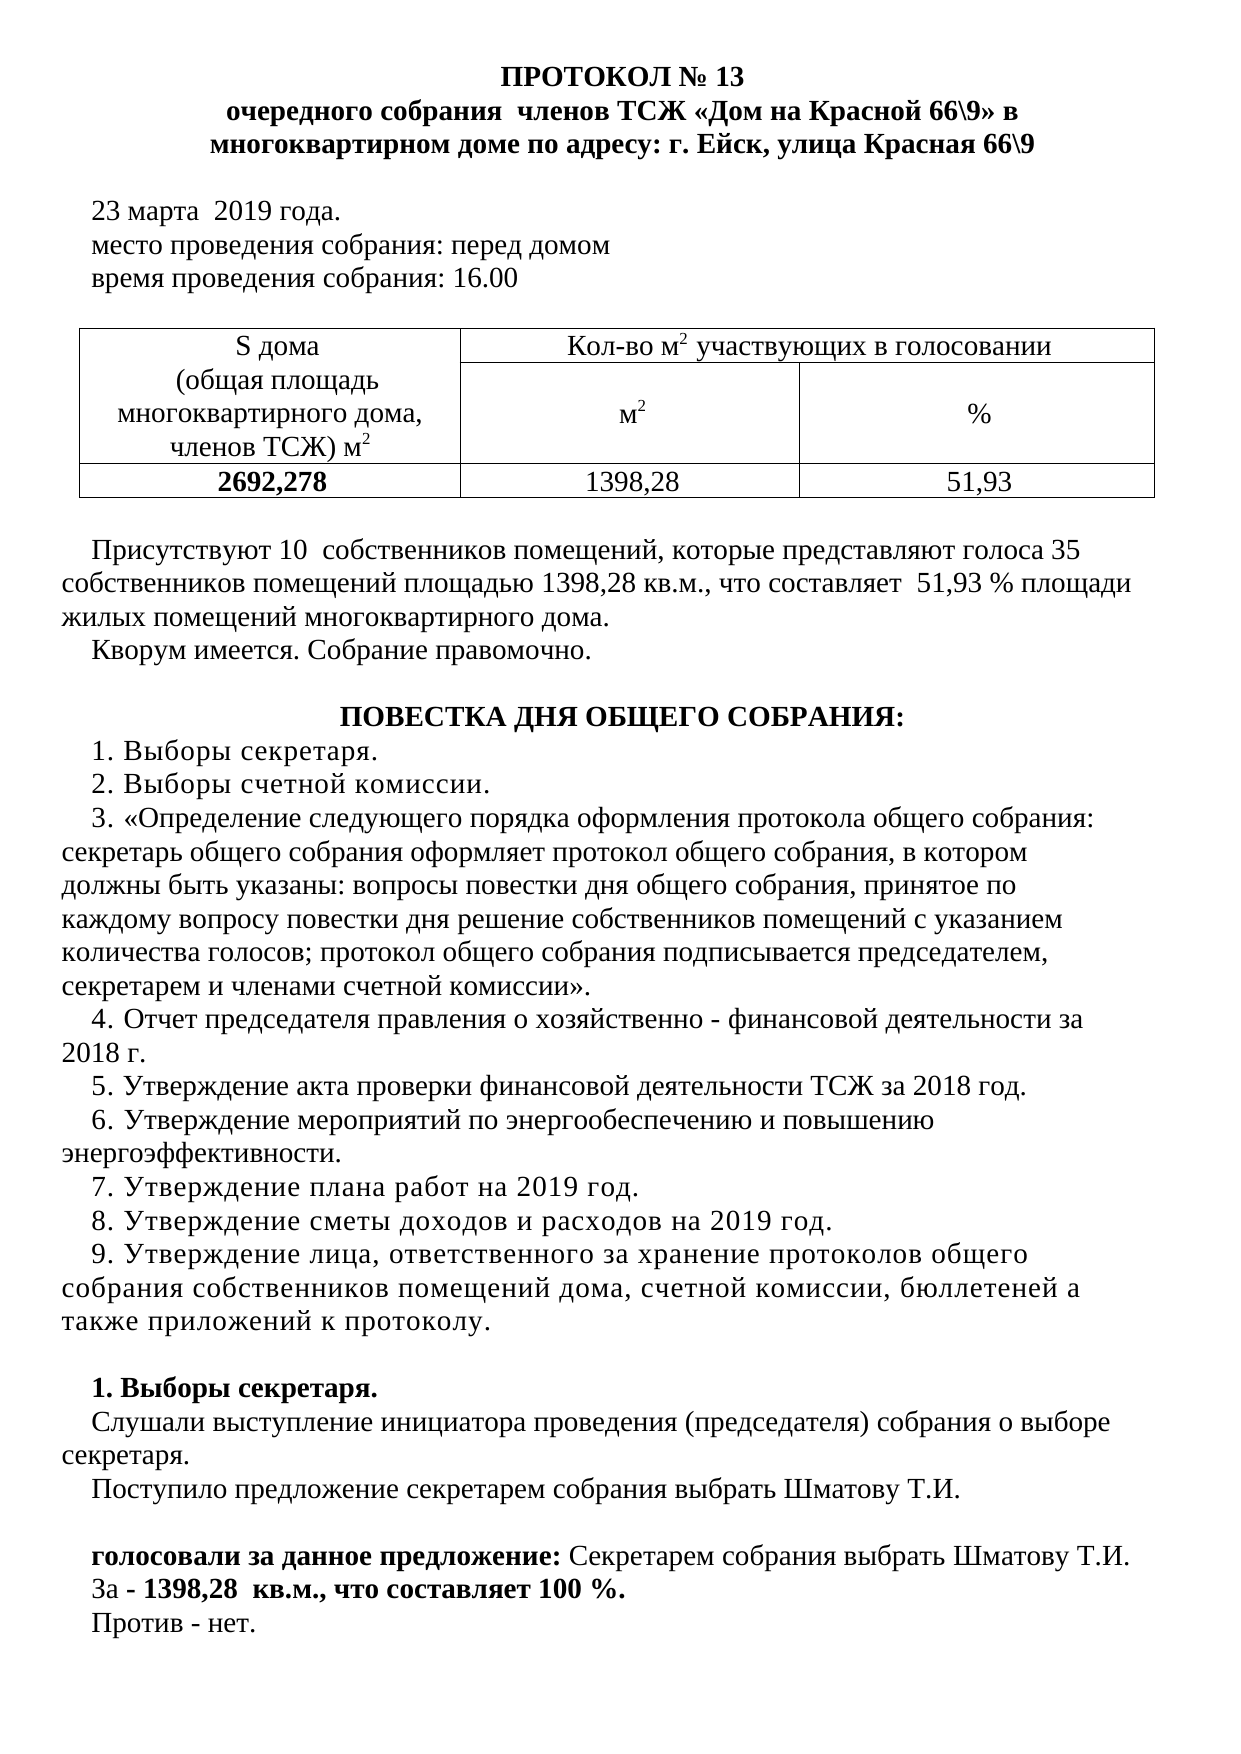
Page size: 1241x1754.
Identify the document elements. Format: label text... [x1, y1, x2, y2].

text ПОВЕСТКА ДНЯ ОБЩЕГО СОБРАНИЯ: [61, 699, 1154, 733]
text Слушали выступление инициатора проведения (председателя) собрания о выборе секретаря. [61, 1404, 1154, 1471]
text ПРОТОКОЛ № 13 [61, 59, 1154, 93]
text Поступило предложение секретарем собрания выбрать Шматову Т.И. [61, 1471, 1154, 1504]
table_cell 51,93 [800, 464, 1154, 497]
text 23 марта 2019 года. [61, 193, 1154, 227]
table_cell 1398,28 [461, 464, 799, 497]
text место проведения собрания: перед домом [61, 227, 1154, 260]
text Против - нет. [61, 1605, 1154, 1639]
text голосовали за данное предложение: Секретарем собрания выбрать Шматову Т.И. [61, 1538, 1154, 1572]
text 5. Утверждение акта проверки финансовой деятельности ТСЖ за 2018 год. [61, 1068, 1120, 1102]
text 1. Выборы секретаря. [61, 733, 1120, 767]
text очередного собрания членов ТСЖ «Дом на Красной 66\9» в [61, 93, 1154, 126]
text многоквартирном доме по адресу: г. Ейск, улица Красная 66\9 [61, 126, 1154, 160]
table_header Кол-во м2 участвующих в голосовании [461, 329, 1154, 362]
text 1. Выборы секретаря. [61, 1370, 1154, 1404]
table_cell м2 [461, 363, 799, 463]
table_header S дома (общая площадь многоквартирного дома, членов ТСЖ) м2 [80, 329, 460, 463]
text За - 1398,28 кв.м., что составляет 100 %. [61, 1572, 1154, 1605]
text 4. Отчет председателя правления о хозяйственно - финансовой деятельности за 2018 г. [61, 1001, 1120, 1068]
text 2. Выборы счетной комиссии. [61, 767, 1120, 800]
text 7. Утверждение плана работ на 2019 год. [61, 1169, 1120, 1203]
text время проведения собрания: 16.00 [61, 260, 1154, 294]
text 9. Утверждение лица, ответственного за хранение протоколов общего собрания собственников помещений дома, счетной комиссии, бюллетеней а также приложений к протоколу. [61, 1236, 1120, 1337]
table_cell % [800, 363, 1154, 463]
text 8. Утверждение сметы доходов и расходов на 2019 год. [61, 1203, 1120, 1236]
text Кворум имеется. Собрание правомочно. [61, 632, 1154, 666]
table_cell 2692,278 [80, 464, 460, 497]
text Присутствуют 10 собственников помещений, которые представляют голоса 35 собственников помещений площадью 1398,28 кв.м., что составляет 51,93 % площади жилых помещений многоквартирного дома. [61, 532, 1154, 632]
text 3. «Определение следующего порядка оформления протокола общего собрания: секретарь общего собрания оформляет протокол общего собрания, в котором должны быть указаны: вопросы повестки дня общего собрания, принятое по каждому вопросу повестки дня решение собственников помещений с указанием количества голосов; протокол общего собрания подписывается председателем, секретарем и членами счетной комиссии». [61, 800, 1120, 1001]
text 6. Утверждение мероприятий по энергообеспечению и повышению энергоэффективности. [61, 1102, 1120, 1169]
